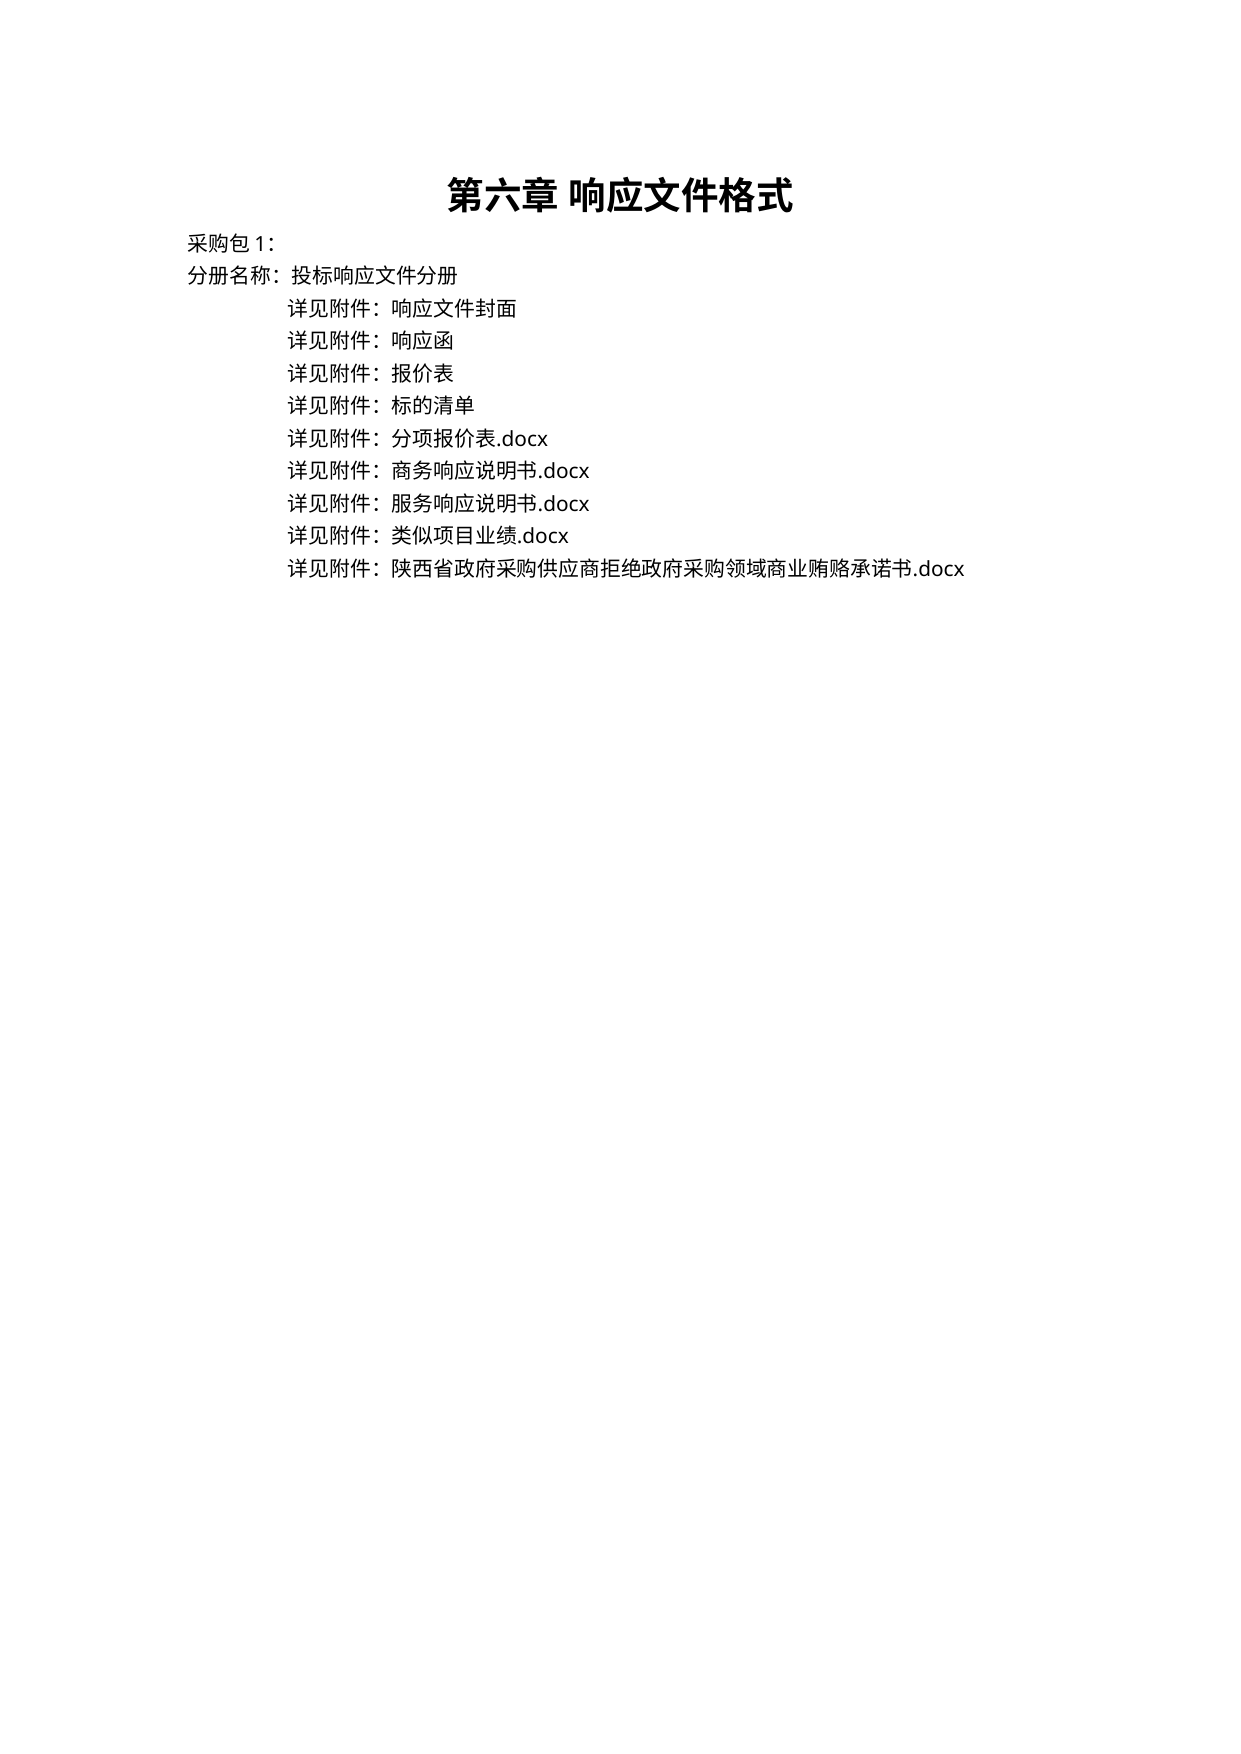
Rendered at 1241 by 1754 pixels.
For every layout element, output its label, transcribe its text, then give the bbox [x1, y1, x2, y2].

text 详见附件：商务响应说明书.docx [187, 454, 1053, 487]
text 分册名称：投标响应文件分册 [187, 259, 1053, 292]
text 详见附件：标的清单 [187, 389, 1053, 422]
text 详见附件：服务响应说明书.docx [187, 487, 1053, 519]
text 采购包1： [187, 227, 1053, 259]
text 第六章 响应文件格式 [187, 162, 1053, 227]
text 详见附件：类似项目业绩.docx [187, 519, 1053, 552]
text 详见附件：响应文件封面 [187, 292, 1053, 324]
text 详见附件：分项报价表.docx [187, 422, 1053, 454]
text 详见附件：响应函 [187, 324, 1053, 357]
text 详见附件：报价表 [187, 357, 1053, 389]
text 详见附件：陕西省政府采购供应商拒绝政府采购领域商业贿赂承诺书.docx [187, 552, 1053, 584]
